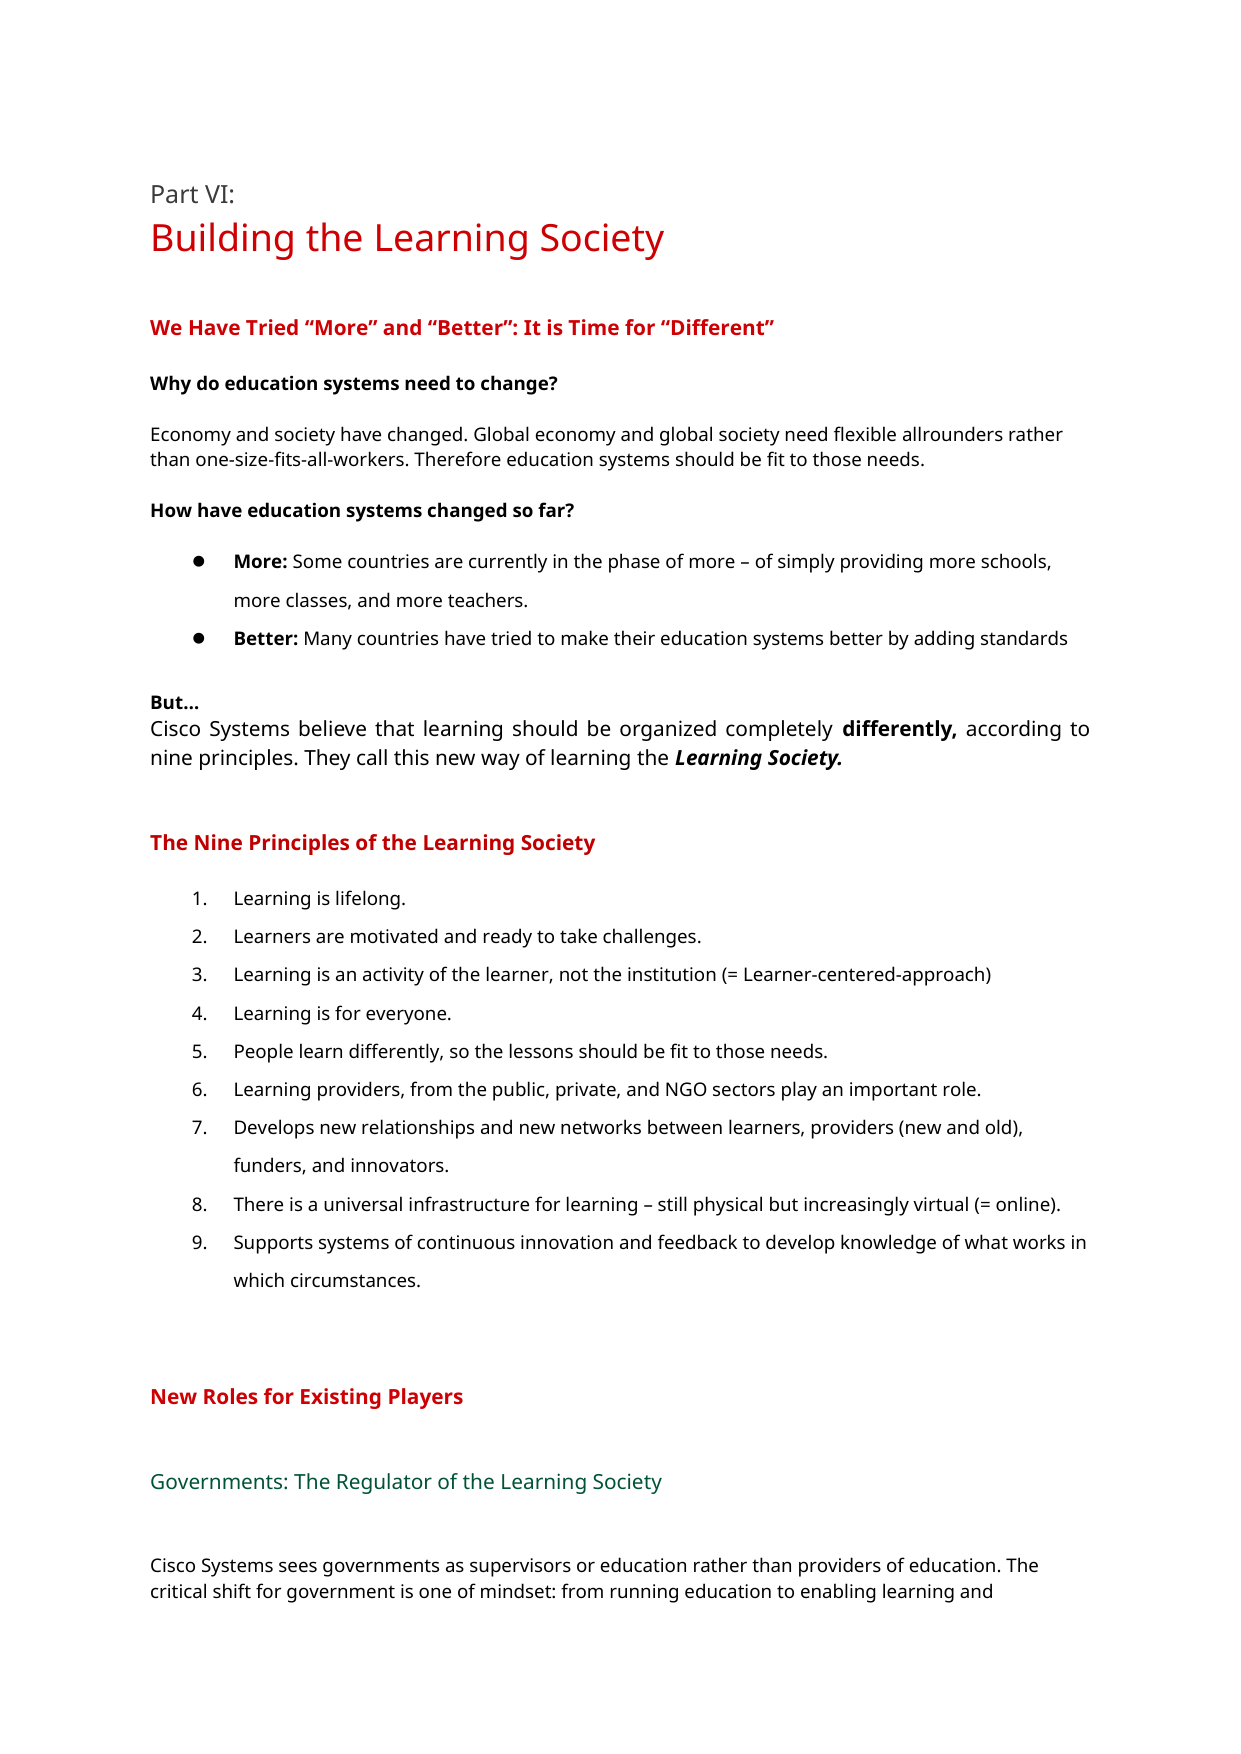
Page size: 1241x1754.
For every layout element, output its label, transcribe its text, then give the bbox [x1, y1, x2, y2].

list Supports systems of continuous innovation and feedback to develop knowledge of what works in which circumstances. [192, 1229, 1090, 1293]
text Why do education systems need to change? [150, 370, 1090, 396]
list Learning is lifelong. [192, 885, 1090, 911]
list Learners are motivated and ready to take challenges. [192, 923, 1090, 949]
text Cisco Systems believe that learning should be organized completely differently, according to nine principles. They call this new way of learning the Learning Society. [150, 714, 1090, 771]
text But… [150, 689, 1090, 714]
list Better: Many countries have tried to make their education systems better by adding standards [192, 625, 1090, 651]
text Economy and society have changed. Global economy and global society need flexible allrounders rather than one-size-fits-all-workers. Therefore education systems should be fit to those needs. [150, 421, 1090, 472]
text How have education systems changed so far? [150, 498, 1090, 523]
list Develops new relationships and new networks between learners, providers (new and old), funders, and innovators. [192, 1114, 1090, 1178]
text The Nine Principles of the Learning Society [150, 828, 1090, 857]
list There is a universal infrastructure for learning – still physical but increasingly virtual (= online). [192, 1191, 1090, 1217]
text Building the Learning Society [150, 211, 1090, 262]
text New Roles for Existing Players [150, 1382, 1090, 1411]
list People learn differently, so the lessons should be fit to those needs. [192, 1038, 1090, 1064]
text Part VI: [150, 177, 1090, 211]
list Learning is for everyone. [192, 1000, 1090, 1025]
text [150, 1553, 1090, 1604]
list Learning providers, from the public, private, and NGO sectors play an important role. [192, 1076, 1090, 1102]
list More: Some countries are currently in the phase of more – of simply providing more schools, more classes, and more teachers. [192, 549, 1090, 613]
list Learning is an activity of the learner, not the institution (= Learner-centered-approach) [192, 962, 1090, 987]
text We Have Tried “More” and “Better”: It is Time for “Different” [150, 313, 1090, 342]
text Governments: The Regulator of the Learning Society [150, 1467, 1090, 1496]
